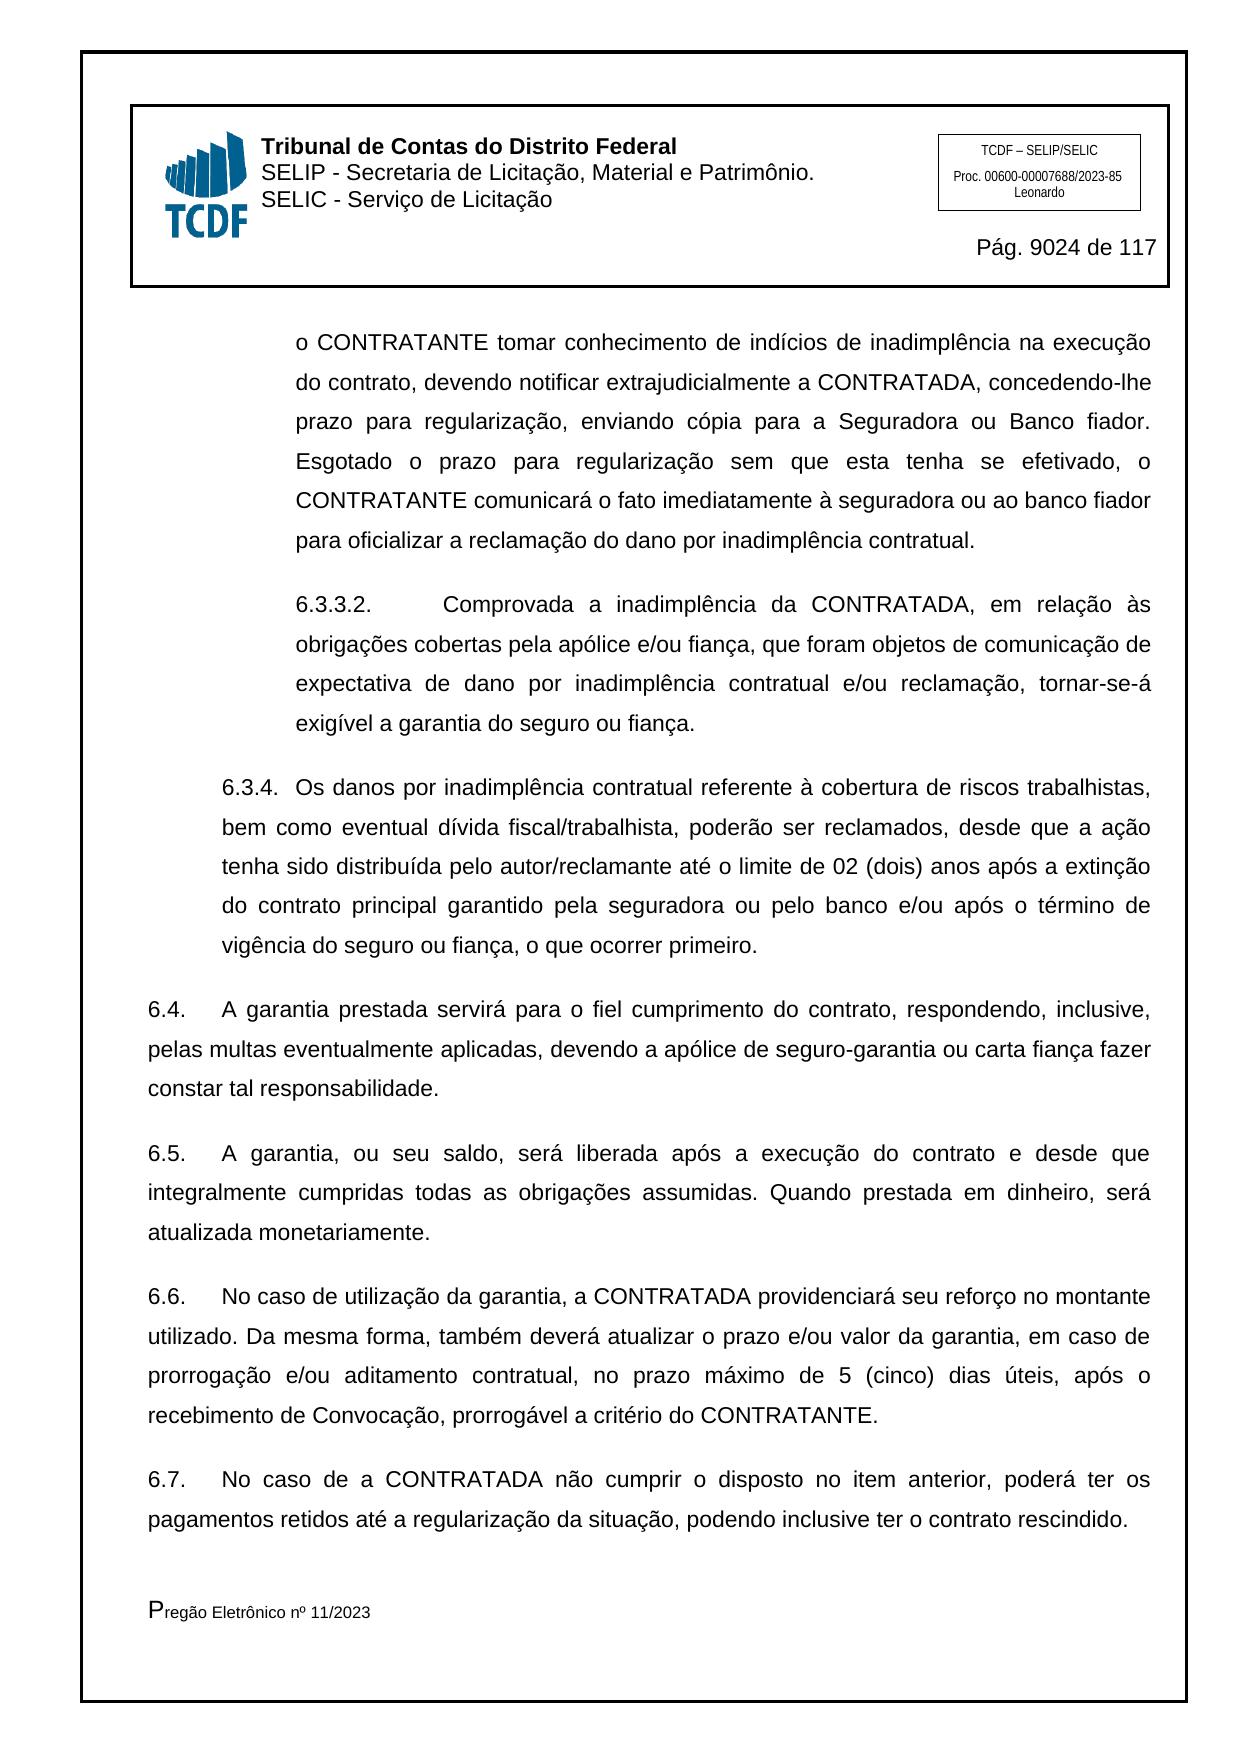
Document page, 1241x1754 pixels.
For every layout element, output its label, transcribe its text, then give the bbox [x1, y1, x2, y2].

text 6.3.3.2. Comprovada a inadimplência da CONTRATADA, em relação às obrigações cobertas pela apólice e/ou fiança, que foram objetos de comunicação de expectativa de dano por inadimplência contratual e/ou reclamação, tornar-se-á exigível a garantia do seguro ou fiança. [295, 591, 1152, 736]
text 6.3.4. Os danos por inadimplência contratual referente à cobertura de riscos trabalhistas, bem como eventual dívida fiscal/trabalhista, poderão ser reclamados, desde que a ação tenha sido distribuída pelo autor/reclamante até o limite de 02 (dois) anos após a extinção do contrato principal garantido pela seguradora ou pelo banco e/ou após o término de vigência do seguro ou fiança, o que ocorrer primeiro. [222, 774, 1152, 958]
text 6.6. No caso de utilização da garantia, a CONTRATADA providenciará seu reforço no montante utilizado. Da mesma forma, também deverá atualizar o prazo e/ou valor da garantia, em caso de prorrogação e/ou aditamento contratual, no prazo máximo de 5 (cinco) dias úteis, após o recebimento de Convocação, prorrogável a critério do CONTRATANTE. [148, 1283, 1152, 1428]
text 6.7. No caso de a CONTRATADA não cumprir o disposto no item anterior, poderá ter os pagamentos retidos até a regularização da situação, podendo inclusive ter o contrato rescindido. [148, 1466, 1152, 1532]
picture [150, 128, 262, 240]
text 6.4. A garantia prestada servirá para o fiel cumprimento do contrato, respondendo, inclusive, pelas multas eventualmente aplicadas, devendo a apólice de seguro-garantia ou carta fiança fazer constar tal responsabilidade. [148, 996, 1152, 1102]
text 6.5. A garantia, ou seu saldo, será liberada após a execução do contrato e desde que integralmente cumpridas todas as obrigações assumidas. Quando prestada em dinheiro, será atualizada monetariamente. [148, 1140, 1152, 1245]
